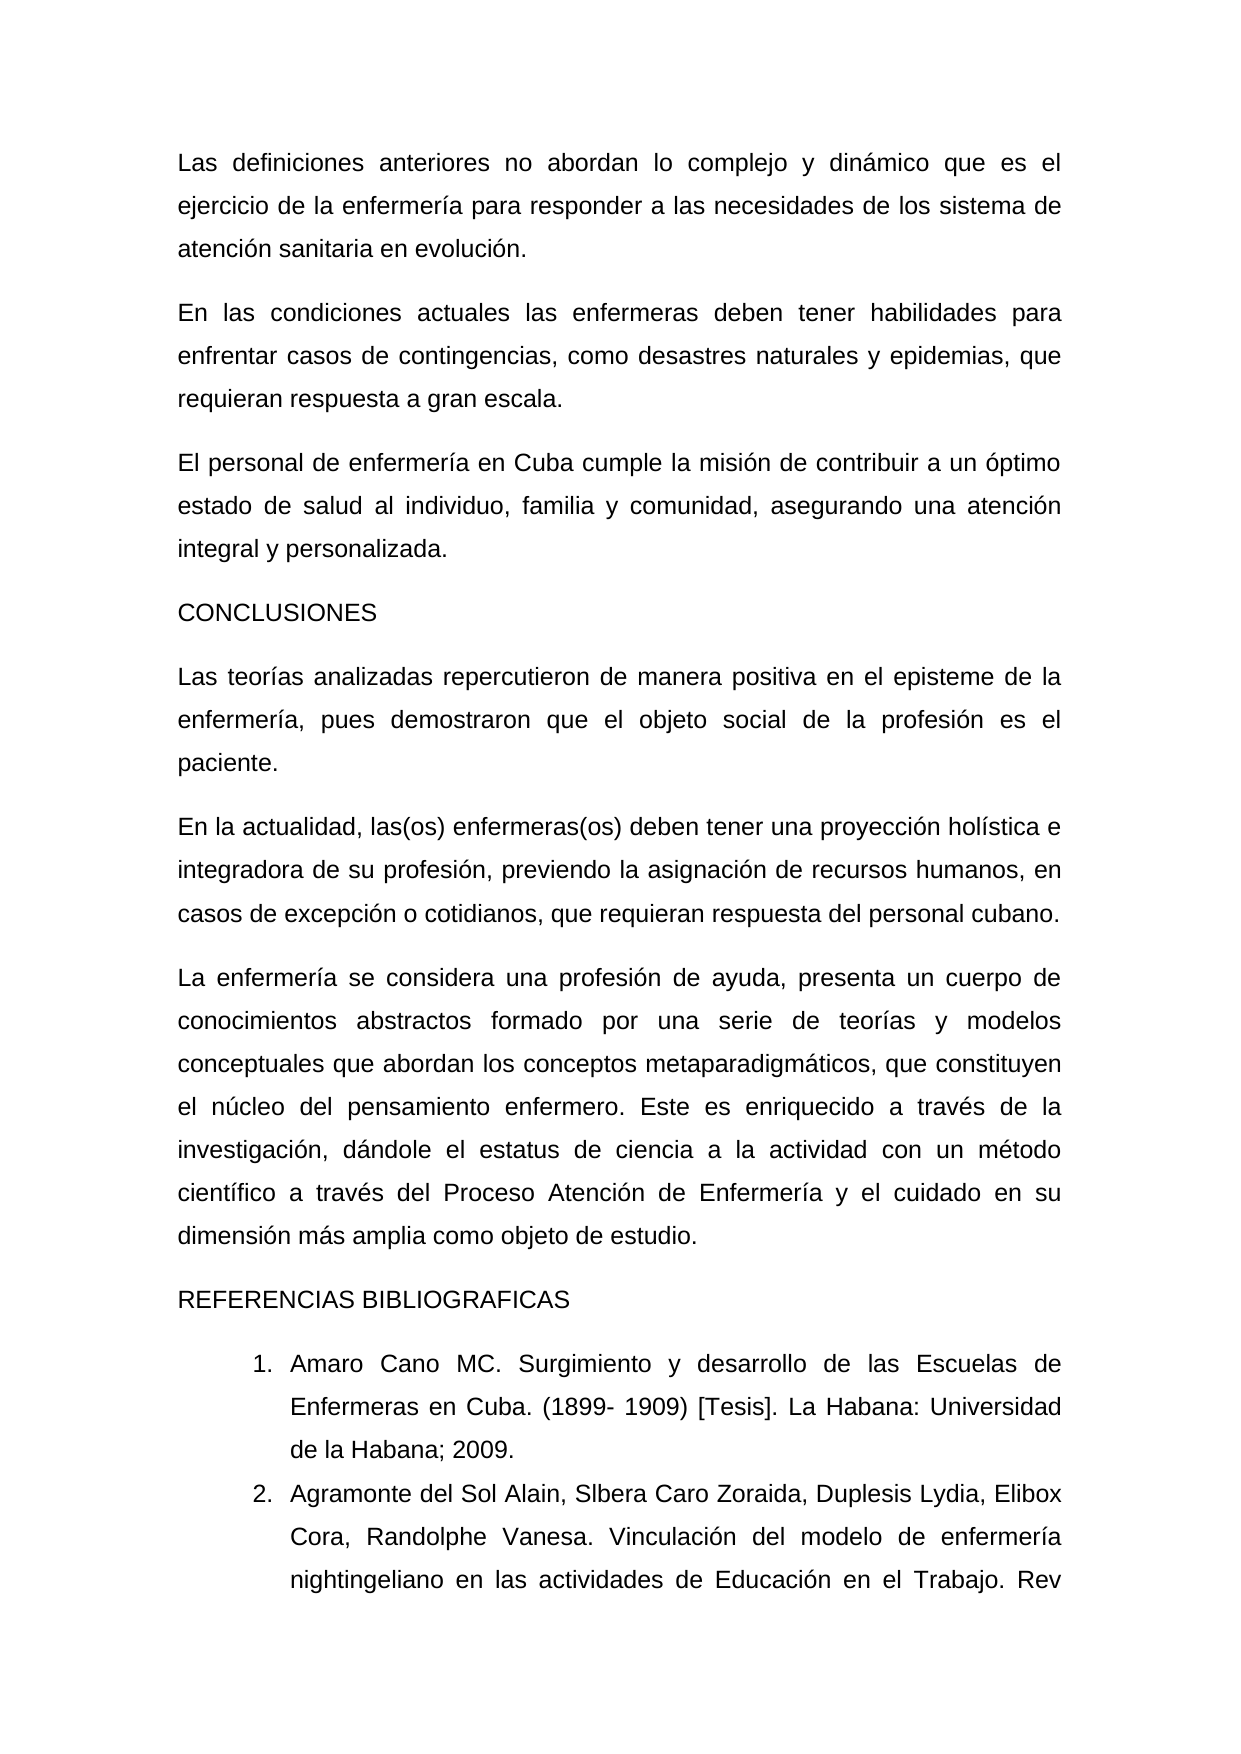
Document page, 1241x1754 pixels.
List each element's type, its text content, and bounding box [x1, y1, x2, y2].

text La enfermería se considera una profesión de ayuda, presenta un cuerpo de conocimientos abstractos formado por una serie de teorías y modelos conceptuales que abordan los conceptos metaparadigmáticos, que constituyen el núcleo del pensamiento enfermero. Este es enriquecido a través de la investigación, dándole el estatus de ciencia a la actividad con un método científico a través del Proceso Atención de Enfermería y el cuidado en su dimensión más amplia como objeto de estudio. [177, 963, 1063, 1250]
list Amaro Cano MC. Surgimiento y desarrollo de las Escuelas de Enfermeras en Cuba. (1899- 1909) [Tesis]. La Habana: Universidad de la Habana; 2009. [252, 1349, 1063, 1464]
text Las definiciones anteriores no abordan lo complejo y dinámico que es el ejercicio de la enfermería para responder a las necesidades de los sistema de atención sanitaria en evolución. [177, 148, 1063, 263]
text REFERENCIAS BIBLIOGRAFICAS [177, 1285, 1063, 1314]
text CONCLUSIONES [177, 598, 1063, 627]
text En las condiciones actuales las enfermeras deben tener habilidades para enfrentar casos de contingencias, como desastres naturales y epidemias, que requieran respuesta a gran escala. [177, 298, 1063, 413]
text En la actualidad, las(os) enfermeras(os) deben tener una proyección holística e integradora de su profesión, previendo la asignación de recursos humanos, en casos de excepción o cotidianos, que requieran respuesta del personal cubano. [177, 812, 1063, 927]
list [252, 1479, 1063, 1594]
text Las teorías analizadas repercutieron de manera positiva en el episteme de la enfermería, pues demostraron que el objeto social de la profesión es el paciente. [177, 662, 1063, 777]
text El personal de enfermería en Cuba cumple la misión de contribuir a un óptimo estado de salud al individuo, familia y comunidad, asegurando una atención integral y personalizada. [177, 448, 1063, 563]
